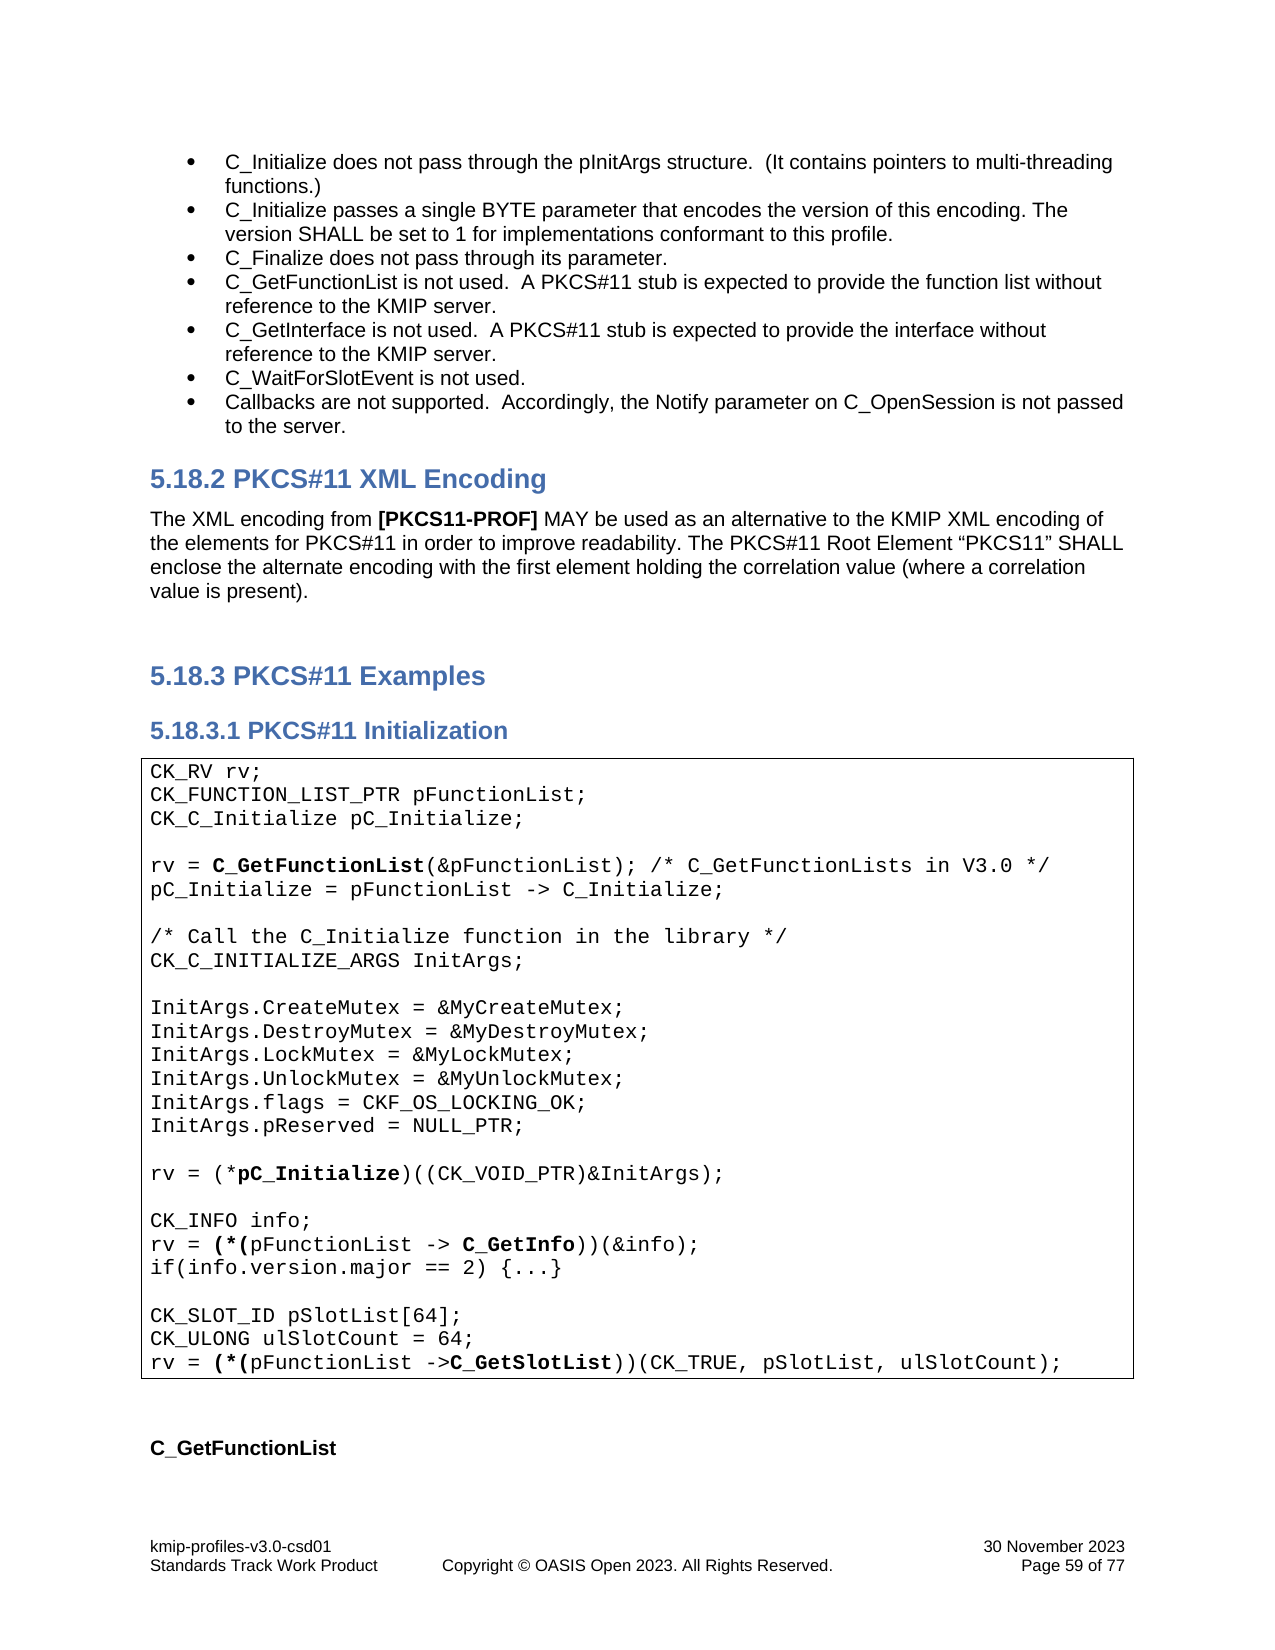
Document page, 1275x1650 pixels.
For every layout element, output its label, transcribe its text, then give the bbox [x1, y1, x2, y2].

text InitArgs.DestroyMutex = &MyDestroyMutex; [150, 1021, 1125, 1044]
list C_GetFunctionList is not used. A PKCS#11 stub is expected to provide the function list without reference to the KMIP server. [187, 270, 1125, 318]
text rv = C_GetFunctionList(&pFunctionList); /* C_GetFunctionLists in V3.0 */ [150, 855, 1125, 879]
subtitle PKCS#11 Examples [150, 660, 1125, 691]
text CK_C_INITIALIZE_ARGS InitArgs; [150, 950, 1125, 973]
list C_WaitForSlotEvent is not used. [187, 366, 1125, 390]
text CK_SLOT_ID pSlotList[64]; [150, 1304, 1125, 1328]
text CK_ULONG ulSlotCount = 64; [150, 1328, 1125, 1349]
text InitArgs.pReserved = NULL_PTR; [150, 1115, 1125, 1139]
text InitArgs.CreateMutex = &MyCreateMutex; [150, 997, 1125, 1021]
text CK_INFO info; [150, 1210, 1125, 1234]
text rv = (*pC_Initialize)((CK_VOID_PTR)&InitArgs); [150, 1163, 1125, 1186]
text /* Call the C_Initialize function in the library */ [150, 926, 1125, 950]
subtitle PKCS#11 Initialization [150, 716, 1125, 745]
text InitArgs.UnlockMutex = &MyUnlockMutex; [150, 1068, 1125, 1092]
text if(info.version.major == 2) {...} [150, 1257, 1125, 1281]
list C_Finalize does not pass through its parameter. [187, 246, 1125, 270]
list C_GetInterface is not used. A PKCS#11 stub is expected to provide the interface without reference to the KMIP server. [187, 318, 1125, 366]
text InitArgs.LockMutex = &MyLockMutex; [150, 1044, 1125, 1068]
list C_Initialize passes a single BYTE parameter that encodes the version of this encoding. The version SHALL be set to 1 for implementations conformant to this profile. [187, 198, 1125, 246]
subtitle PKCS#11 XML Encoding [150, 463, 1125, 494]
text CK_C_Initialize pC_Initialize; [150, 808, 1125, 832]
text InitArgs.flags = CKF_OS_LOCKING_OK; [150, 1092, 1125, 1115]
text rv = (*(pFunctionList ->C_GetSlotList))(CK_TRUE, pSlotList, ulSlotCount); [142, 1349, 1133, 1378]
text CK_RV rv; [142, 759, 1133, 784]
text C_GetFunctionList [150, 1436, 1125, 1460]
text rv = (*(pFunctionList -> C_GetInfo))(&info); [150, 1234, 1125, 1257]
list C_Initialize does not pass through the pInitArgs structure. (It contains pointers to multi-threading functions.) [187, 150, 1125, 198]
text pC_Initialize = pFunctionList -> C_Initialize; [150, 879, 1125, 903]
text The XML encoding from [PKCS11-PROF] MAY be used as an alternative to the KMIP XML encoding of the elements for PKCS#11 in order to improve readability. The PKCS#11 Root Element “PKCS11” SHALL enclose the alternate encoding with the first element holding the correlation value (where a correlation value is present). [150, 507, 1125, 603]
text CK_FUNCTION_LIST_PTR pFunctionList; [150, 784, 1125, 808]
list Callbacks are not supported. Accordingly, the Notify parameter on C_OpenSession is not passed to the server. [187, 390, 1125, 438]
